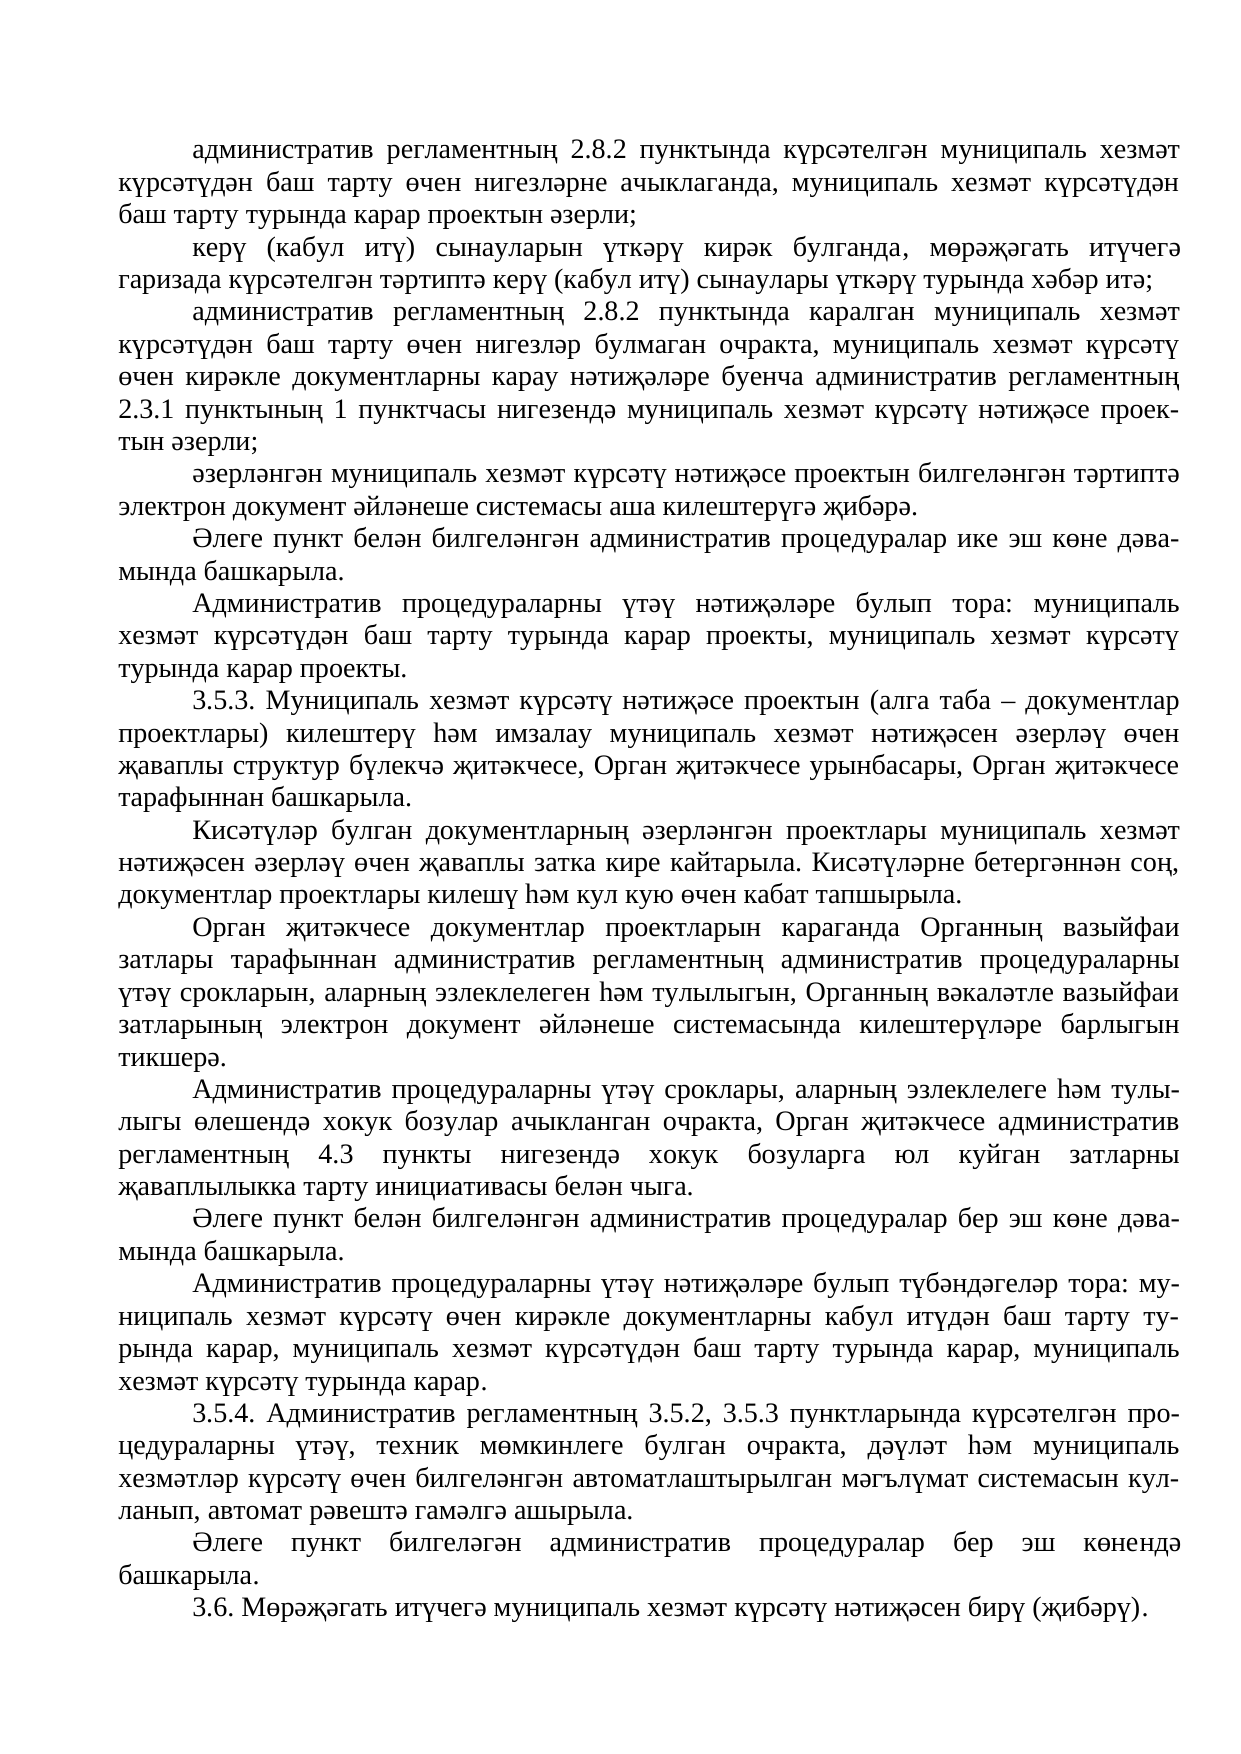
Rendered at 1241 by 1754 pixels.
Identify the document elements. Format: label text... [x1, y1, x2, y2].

text административ регламентның 2.8.2 пунктында каралган муниципаль хезмәт күрсәтүдән баш тарту өчен нигезләр булмаган очракта, муниципаль хезмәт күрсәтү өчен кирәкле документларны карау нәтиҗәләре буенча административ регламентның 2.3.1 пунктының 1 пунктчасы нигезендә муниципаль хезмәт күрсәтү нәтиҗәсе проек-тын әзерли; [118, 294, 1181, 456]
text административ регламентның 2.8.2 пунктында күрсәтелгән муниципаль хезмәт күрсәтүдән баш тарту өчен нигезләрне ачыклаганда, муниципаль хезмәт күрсәтүдән баш тарту турында карар проектын әзерли; [118, 132, 1181, 230]
text Административ процедураларны үтәү нәтиҗәләре булып тора: муниципаль хезмәт күрсәтүдән баш тарту турында карар проекты, муниципаль хезмәт күрсәтү турында карар проекты. [118, 586, 1181, 683]
text Административ процедураларны үтәү нәтиҗәләре булып түбәндәгеләр тора: му-ниципаль хезмәт күрсәтү өчен кирәкле документларны кабул итүдән баш тарту ту-рында карар, муниципаль хезмәт күрсәтүдән баш тарту турында карар, муниципаль хезмәт күрсәтү турында карар. [118, 1266, 1181, 1396]
text Кисәтүләр булган документларның әзерләнгән проектлары муниципаль хезмәт нәтиҗәсен әзерләү өчен җаваплы затка кире кайтарыла. Кисәтүләрне бетергәннән соң, документлар проектлары килешү һәм кул кую өчен кабат тапшырыла. [118, 813, 1181, 910]
text Әлеге пункт билгеләгән административ процедуралар бер эш көнендә башкарыла. [118, 1526, 1181, 1590]
text әзерләнгән муниципаль хезмәт күрсәтү нәтиҗәсе проектын билгеләнгән тәртиптә электрон документ әйләнеше системасы аша килештерүгә җибәрә. [118, 456, 1181, 521]
text Әлеге пункт белән билгеләнгән административ процедуралар бер эш көне дәва-мында башкарыла. [118, 1202, 1181, 1266]
text Әлеге пункт белән билгеләнгән административ процедуралар ике эш көне дәва-мында башкарыла. [118, 521, 1181, 586]
text Орган җитәкчесе документлар проектларын караганда Органның вазыйфаи затлары тарафыннан административ регламентның административ процедураларны үтәү срокларын, аларның эзлеклелеген һәм тулылыгын, Органның вәкаләтле вазыйфаи затларының электрон документ әйләнеше системасында килештерүләре барлыгын тикшерә. [118, 910, 1181, 1072]
text 3.5.3. Муниципаль хезмәт күрсәтү нәтиҗәсе проектын (алга таба – документлар проектлары) килештерү һәм имзалау муниципаль хезмәт нәтиҗәсен әзерләү өчен җаваплы структур бүлекчә җитәкчесе, Орган җитәкчесе урынбасары, Орган җитәкчесе тарафыннан башкарыла. [118, 683, 1181, 813]
text керү (кабул итү) сынауларын үткәрү кирәк булганда, мөрәҗәгать итүчегә гаризада күрсәтелгән тәртиптә керү (кабул итү) сынаулары үткәрү турында хәбәр итә; [118, 230, 1181, 294]
text Административ процедураларны үтәү сроклары, аларның эзлеклелеге һәм тулы-лыгы өлешендә хокук бозулар ачыкланган очракта, Орган җитәкчесе административ регламентның 4.3 пункты нигезендә хокук бозуларга юл куйган затларны җаваплылыкка тарту инициативасы белән чыга. [118, 1072, 1181, 1202]
text 3.5.4. Административ регламентның 3.5.2, 3.5.3 пунктларында күрсәтелгән про-цедураларны үтәү, техник мөмкинлеге булган очракта, дәүләт һәм муниципаль хезмәтләр күрсәтү өчен билгеләнгән автоматлаштырылган мәгълүмат системасын кул-ланып, автомат рәвештә гамәлгә ашырыла. [118, 1396, 1181, 1526]
text 3.6. Мөрәҗәгать итүчегә муниципаль хезмәт күрсәтү нәтиҗәсен бирү (җибәрү). [118, 1590, 1181, 1623]
